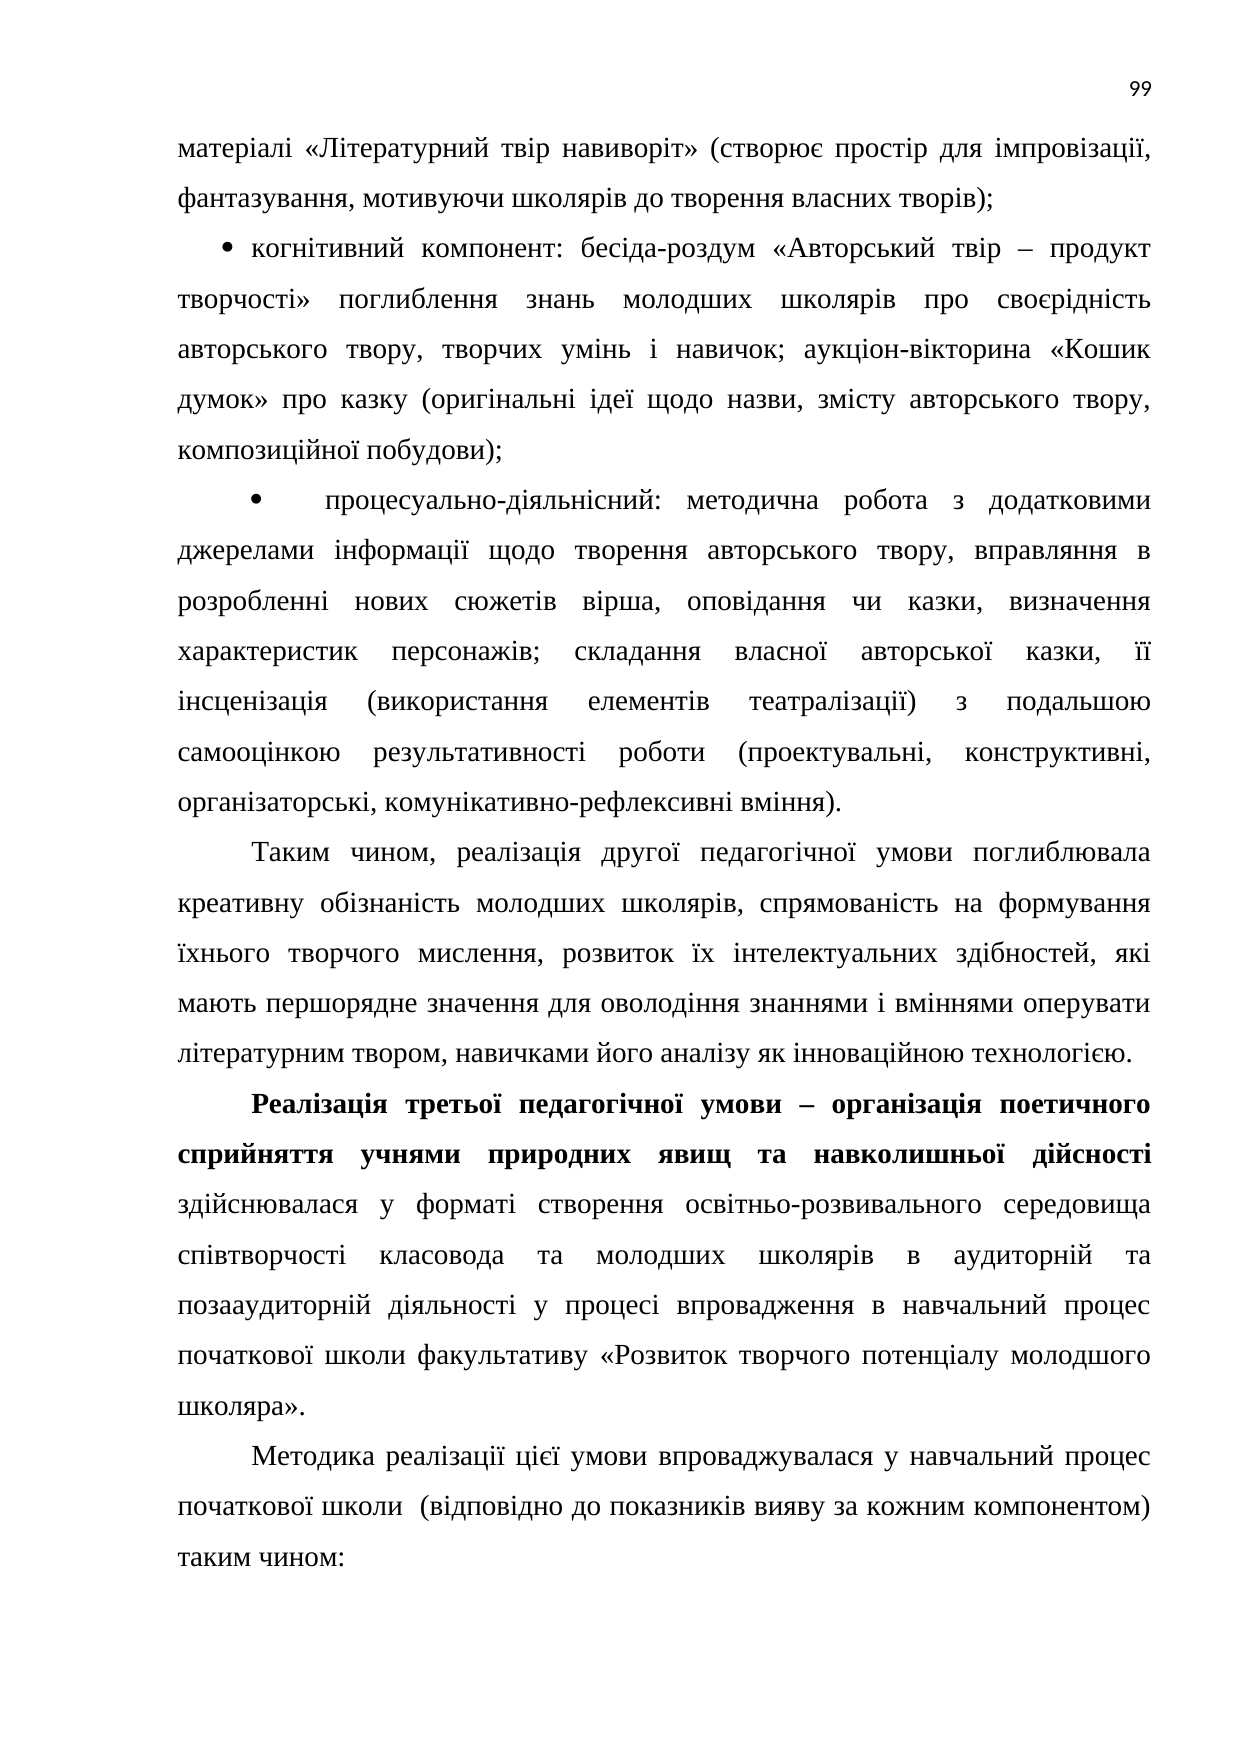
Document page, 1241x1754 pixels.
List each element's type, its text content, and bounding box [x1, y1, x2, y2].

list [177, 130, 1152, 214]
list Методика реалізації цієї умови впроваджувалася у навчальний процес початкової школи (відповідно до показників вияву за кожним компонентом) таким чином: [177, 1438, 1152, 1572]
list Реалізація третьої педагогічної умови – організація поетичного сприйняття учнями природних явищ та навколишньої дійсності здійснювалася у форматі створення освітньо-розвивального середовища співтворчості класовода та молодших школярів в аудиторній та позааудиторній діяльності у процесі впровадження в навчальний процес початкової школи факультативу «Розвиток творчого потенціалу молодшого школяра». [177, 1086, 1152, 1421]
list Таким чином, реалізація другої педагогічної умови поглиблювала креативну обізнаність молодших школярів, спрямованість на формування їхнього творчого мислення, розвиток їх інтелектуальних здібностей, які мають першорядне значення для оволодіння знаннями і вміннями оперувати літературним твором, навичками його аналізу як інноваційною технологією. [177, 834, 1152, 1069]
list когнітивний компонент: бесіда-роздум «Авторський твір – продукт творчості» поглиблення знань молодших школярів про своєрідність авторського твору, творчих умінь і навичок; аукціон-вікторина «Кошик думок» про казку (оригінальні ідеї щодо назви, змісту авторського твору, композиційної побудови); [177, 230, 1152, 465]
list процесуально-діяльнісний: методична робота з додатковими джерелами інформації щодо творення авторського твору, вправляння в розробленні нових сюжетів вірша, оповідання чи казки, визначення характеристик персонажів; складання власної авторської казки, її інсценізація (використання елементів театралізації) з подальшою самооцінкою результативності роботи (проектувальні, конструктивні, організаторські, комунікативно-рефлексивні вміння). [177, 482, 1152, 818]
